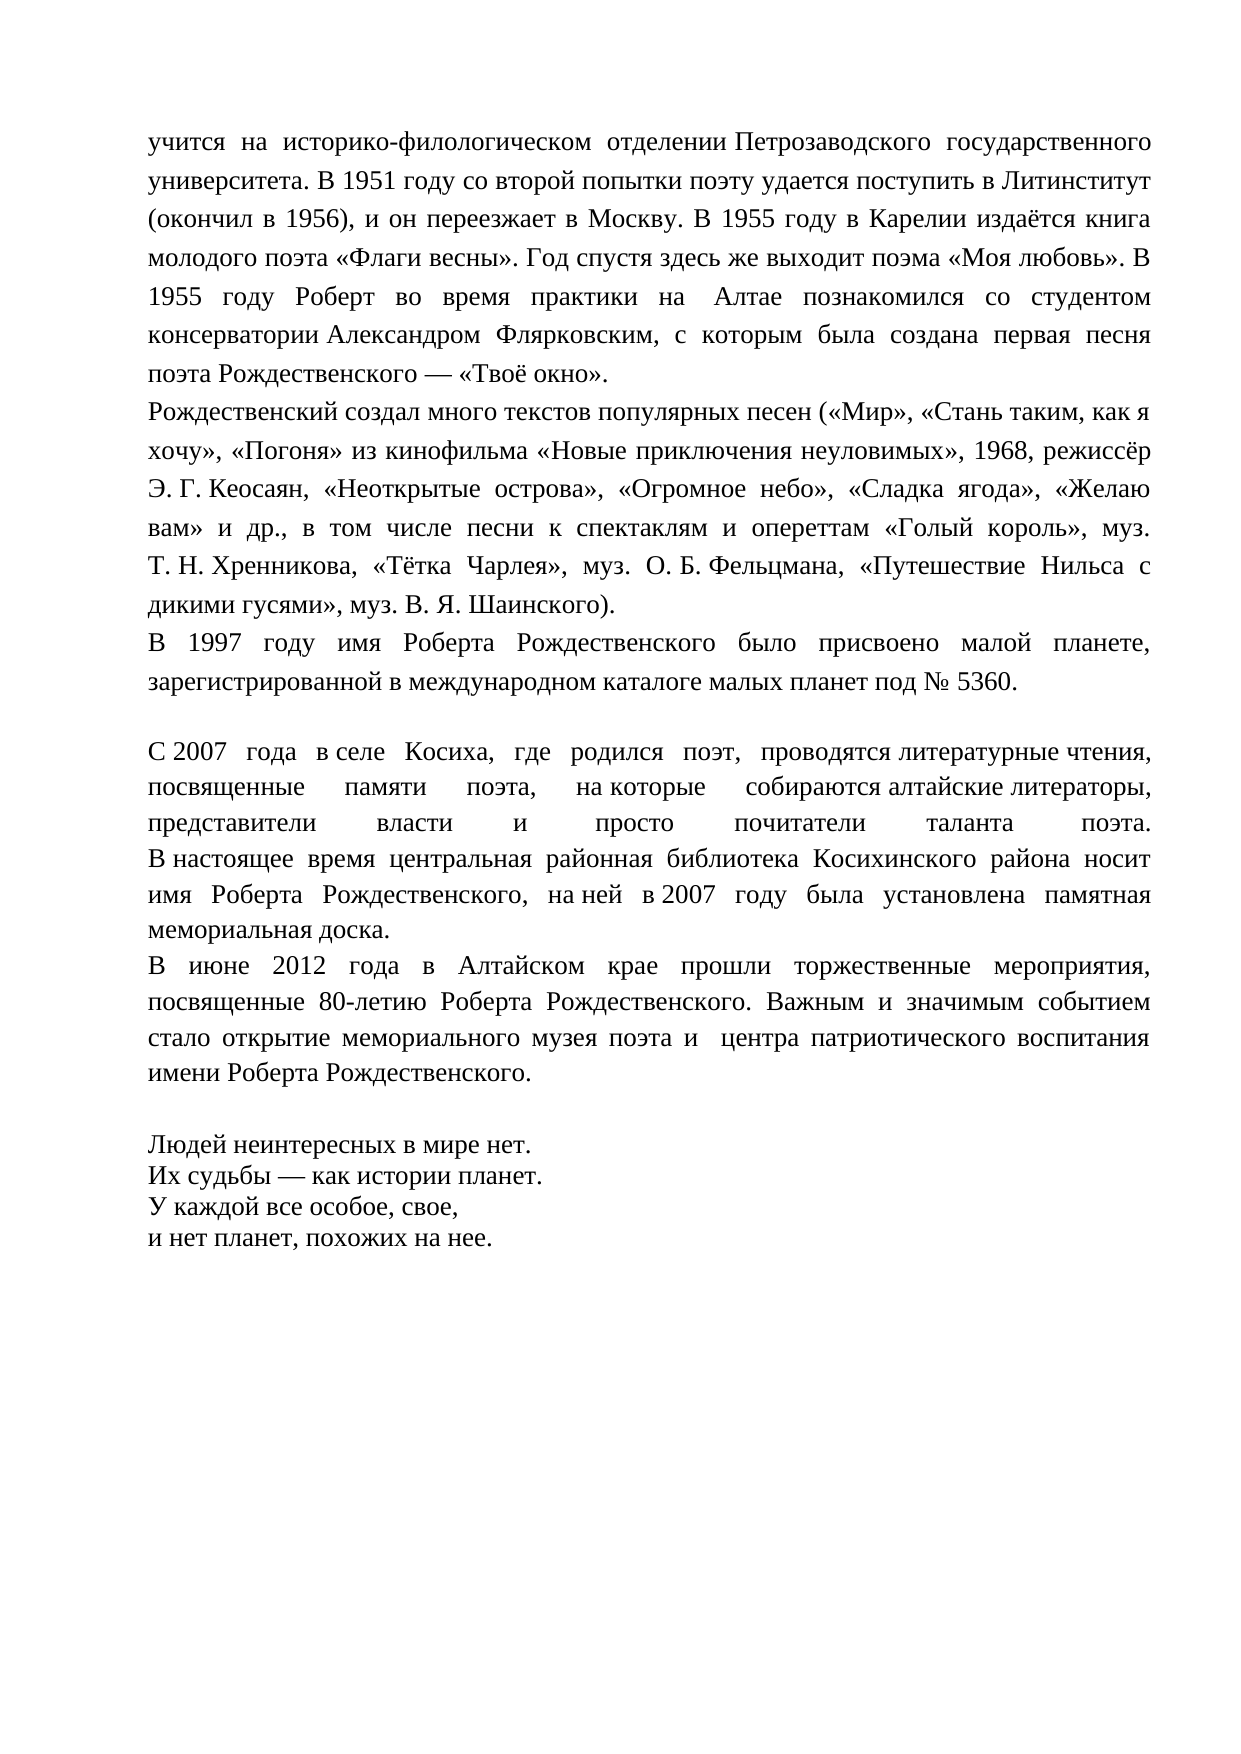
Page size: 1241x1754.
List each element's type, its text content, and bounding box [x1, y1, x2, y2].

text Людей неинтересных в мире нет. Их судьбы — как истории планет. У каждой все особое, свое, и нет планет, похожих на нее. [148, 1128, 1152, 1252]
text В 1997 году имя Роберта Рождественского было присвоено малой планете, зарегистрированной в международном каталоге малых планет под № 5360. [148, 619, 1152, 696]
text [148, 118, 1152, 388]
text Рождественский создал много текстов популярных песен («Мир», «Стань таким, как я хочу», «Погоня» из кинофильма «Новые приключения неуловимых», 1968, режиссёр Э. Г. Кеосаян, «Неоткрытые острова», «Огромное небо», «Сладка ягода», «Желаю вам» и др., в том числе песни к спектаклям и опереттам «Голый король», муз. Т. Н. Хренникова, «Тётка Чарлея», муз. О. Б. Фельцмана, «Путешествие Нильса с дикими гусями», муз. В. Я. Шаинского). [148, 388, 1152, 619]
text С 2007 года в селе Косиха, где родился поэт, проводятся литературные чтения, посвященные памяти поэта, на которые собираются алтайские литераторы, представители власти и просто почитатели таланта поэта. В настоящее время центральная районная библиотека Косихинского района носит имя Роберта Рождественского, на ней в 2007 году была установлена памятная мемориальная доска. [148, 909, 1152, 944]
text В июне 2012 года в Алтайском крае прошли торжественные мероприятия, посвященные 80-летию Роберта Рождественского. Важным и значимым событием стало открытие мемориального музея поэта и центра патриотического воспитания имени Роберта Рождественского. [148, 949, 1152, 1087]
text С 2007 года в селе Косиха, где родился поэт, проводятся литературные чтения, посвященные памяти поэта, на которые собираются алтайские литераторы, представители власти и просто почитатели таланта поэта. В настоящее время центральная районная библиотека Косихинского района носит имя Роберта Рождественского, на ней в 2007 году была установлена памятная мемориальная доска. [148, 735, 1152, 806]
